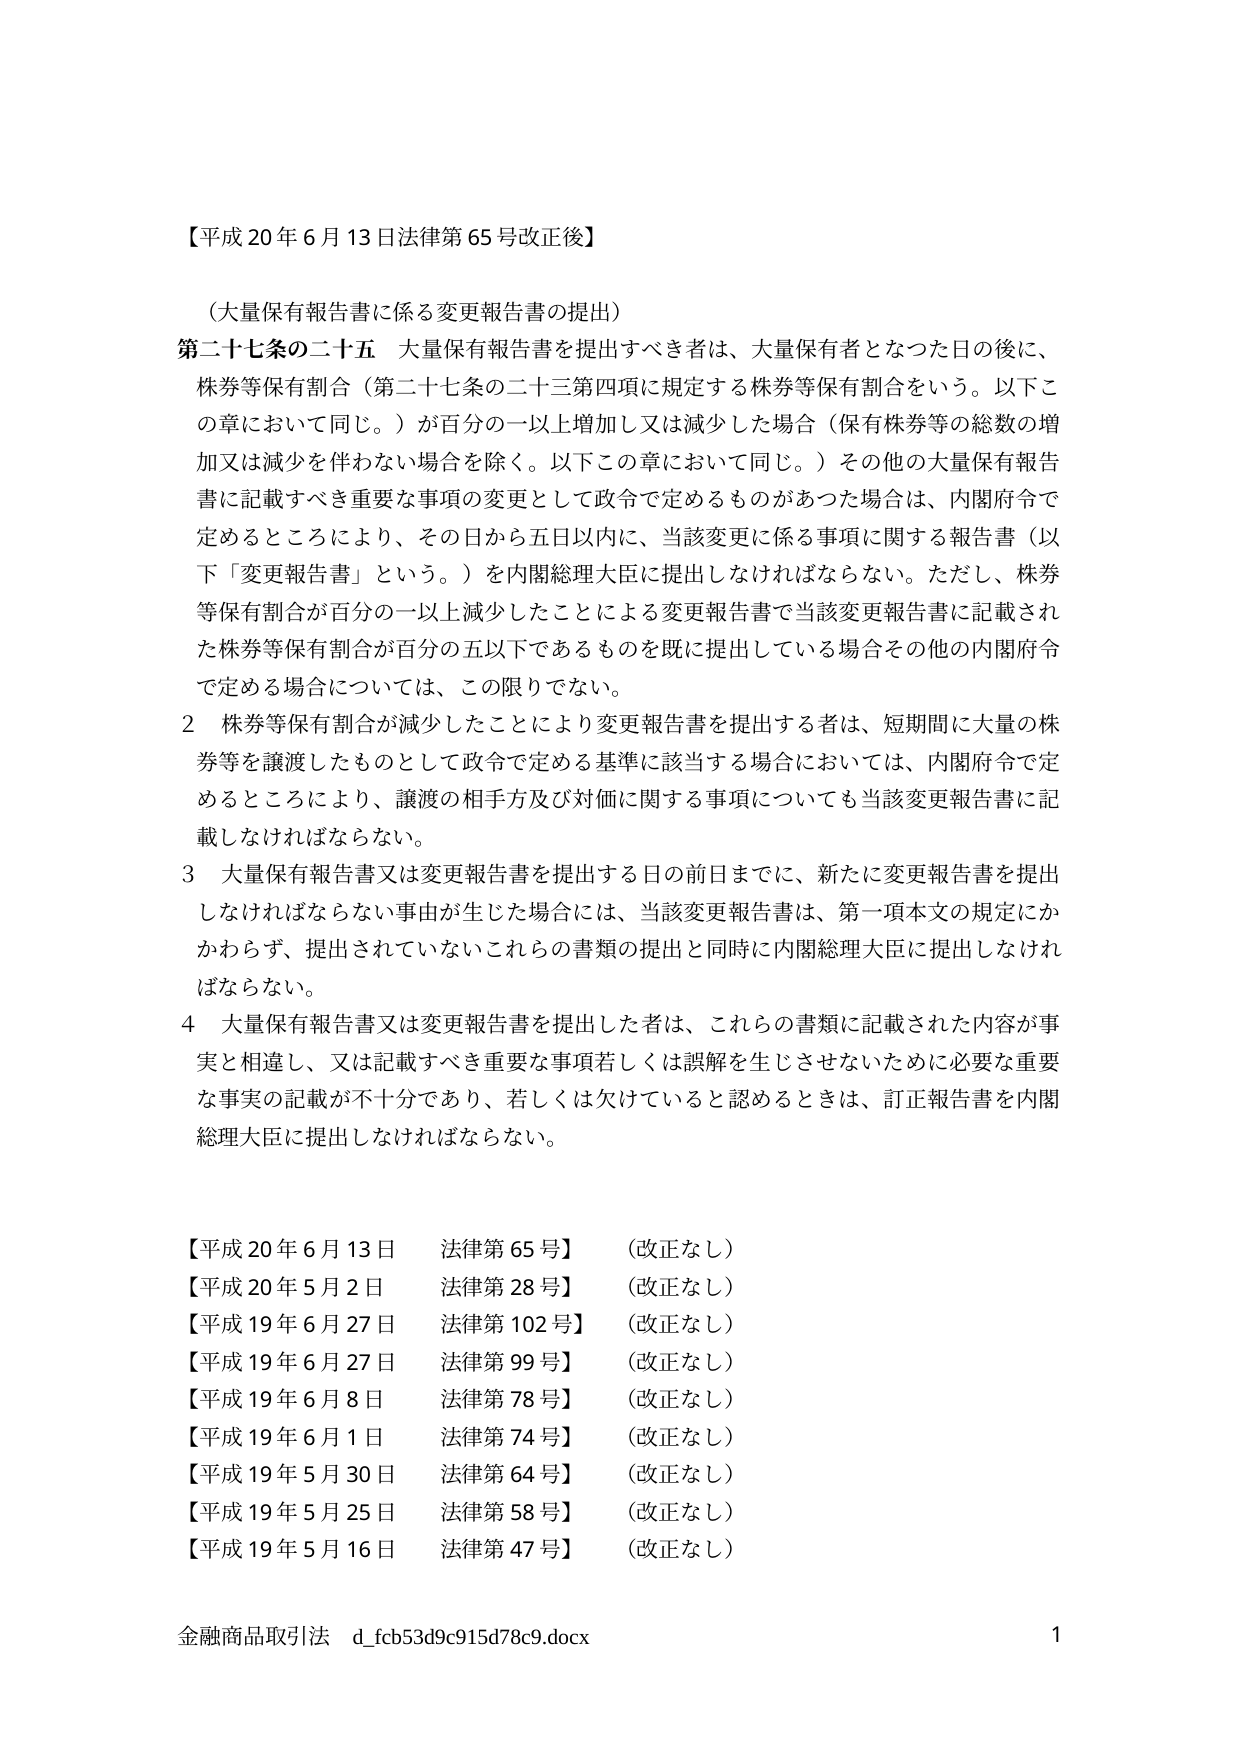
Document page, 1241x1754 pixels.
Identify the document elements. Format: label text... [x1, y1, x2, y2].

text ２ 株券等保有割合が減少したことにより変更報告書を提出する者は、短期間に大量の株券等を譲渡したものとして政令で定める基準に該当する場合においては、内閣府令で定めるところにより、譲渡の相手方及び対価に関する事項についても当該変更報告書に記載しなければならない。 [177, 704, 1063, 854]
text 【平成20年6月13日 法律第65号】 （改正なし） [177, 1229, 1063, 1267]
text ３ 大量保有報告書又は変更報告書を提出する日の前日までに、新たに変更報告書を提出しなければならない事由が生じた場合には、当該変更報告書は、第一項本文の規定にかかわらず、提出されていないこれらの書類の提出と同時に内閣総理大臣に提出しなければならない。 [177, 854, 1063, 1004]
text 【平成20年5月2日 法律第28号】 （改正なし） [177, 1267, 1063, 1304]
text 【平成19年5月30日 法律第64号】 （改正なし） [177, 1454, 1063, 1492]
text 【平成20年6月13日法律第65号改正後】 [177, 217, 1063, 254]
text 【平成19年6月1日 法律第74号】 （改正なし） [177, 1417, 1063, 1454]
text 【平成19年6月27日 法律第99号】 （改正なし） [177, 1342, 1063, 1379]
text 【平成19年5月25日 法律第58号】 （改正なし） [177, 1492, 1063, 1529]
text 【平成19年5月16日 法律第47号】 （改正なし） [177, 1529, 1063, 1567]
text ４ 大量保有報告書又は変更報告書を提出した者は、これらの書類に記載された内容が事実と相違し、又は記載すべき重要な事項若しくは誤解を生じさせないために必要な重要な事実の記載が不十分であり、若しくは欠けていると認めるときは、訂正報告書を内閣総理大臣に提出しなければならない。 [177, 1004, 1063, 1154]
text 【平成19年6月27日 法律第102号】 （改正なし） [177, 1304, 1063, 1342]
text （大量保有報告書に係る変更報告書の提出） [196, 292, 1063, 329]
text 第二十七条の二十五 大量保有報告書を提出すべき者は、大量保有者となつた日の後に、株券等保有割合（第二十七条の二十三第四項に規定する株券等保有割合をいう。以下この章において同じ。）が百分の一以上増加し又は減少した場合（保有株券等の総数の増加又は減少を伴わない場合を除く。以下この章において同じ。）その他の大量保有報告書に記載すべき重要な事項の変更として政令で定めるものがあつた場合は、内閣府令で定めるところにより、その日から五日以内に、当該変更に係る事項に関する報告書（以下「変更報告書」という。）を内閣総理大臣に提出しなければならない。ただし、株券等保有割合が百分の一以上減少したことによる変更報告書で当該変更報告書に記載された株券等保有割合が百分の五以下であるものを既に提出している場合その他の内閣府令で定める場合については、この限りでない。 [177, 329, 1063, 704]
text 【平成19年6月8日 法律第78号】 （改正なし） [177, 1379, 1063, 1417]
